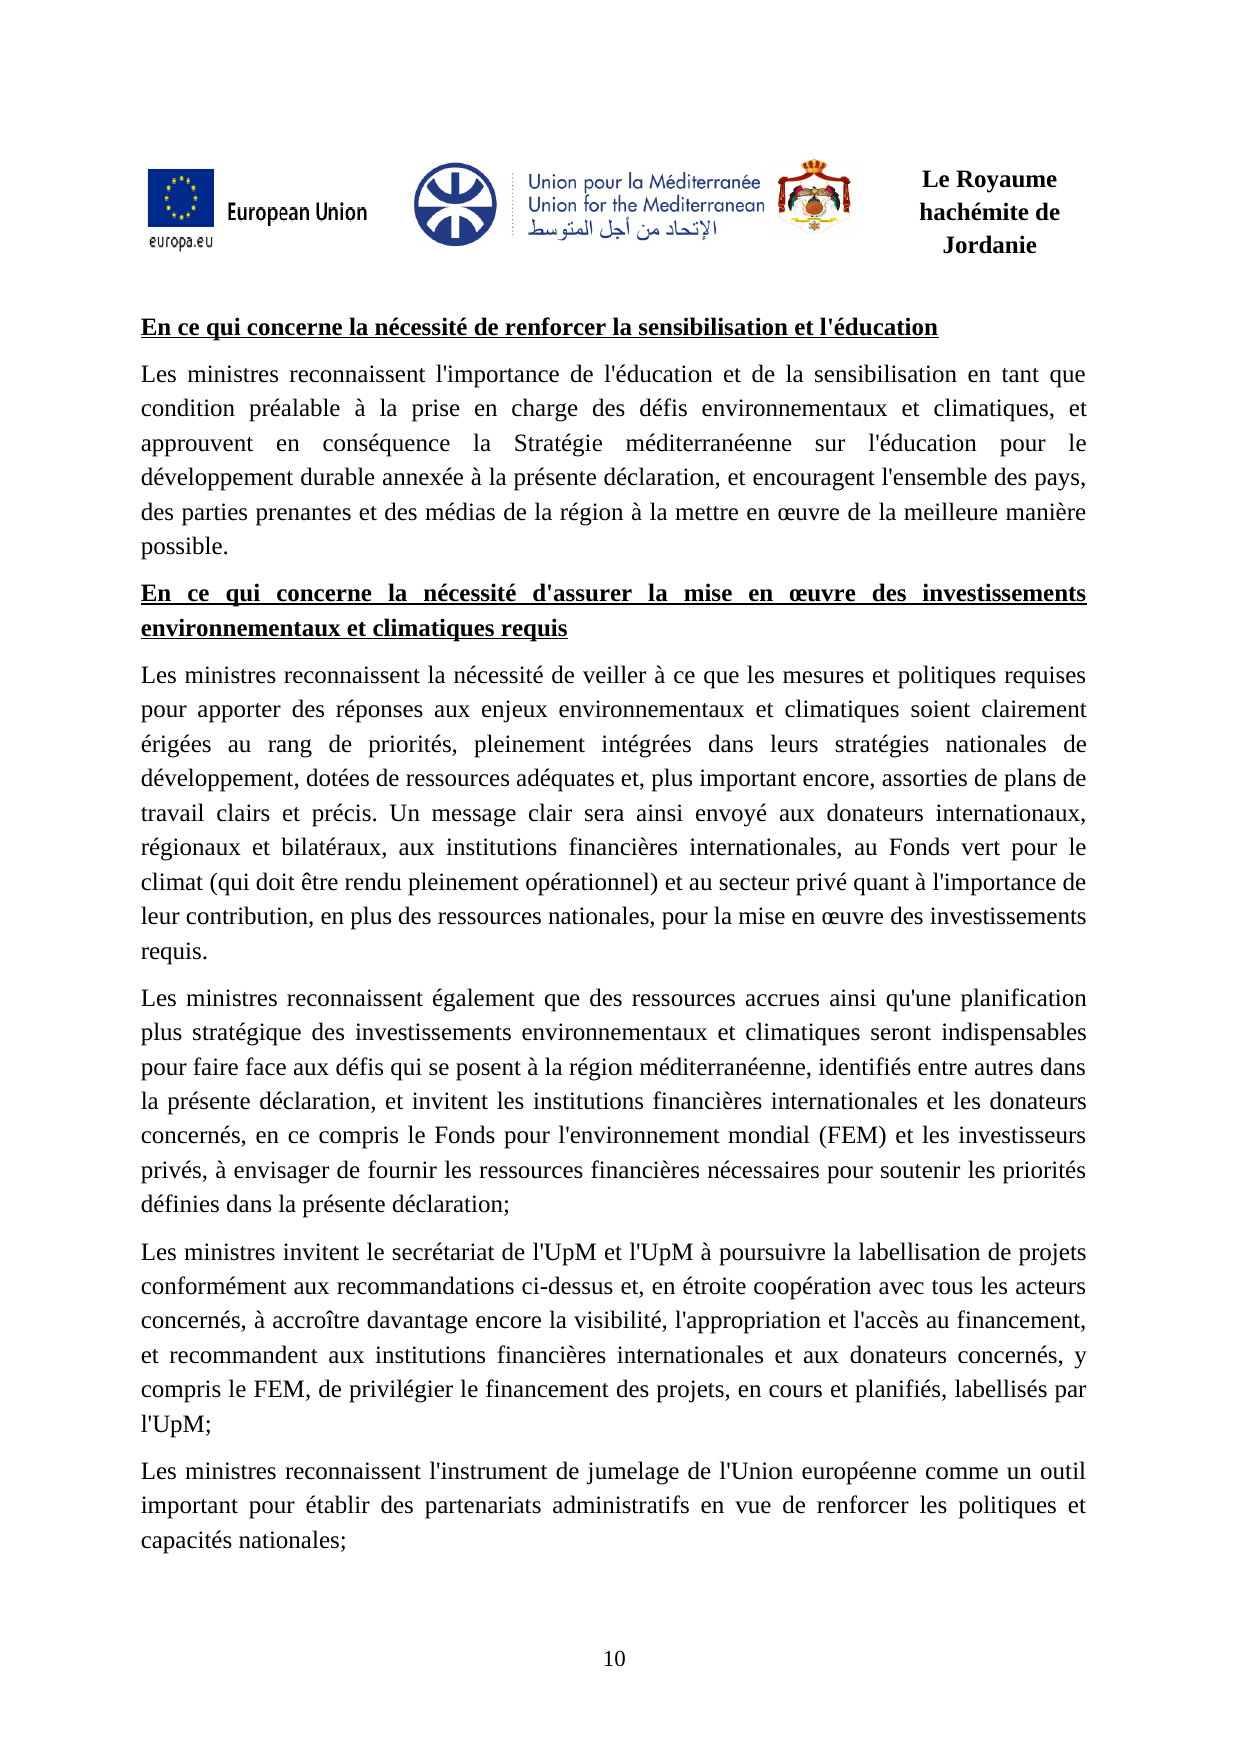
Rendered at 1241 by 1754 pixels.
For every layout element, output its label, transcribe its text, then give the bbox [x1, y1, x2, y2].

text En ce qui concerne la nécessité d'assurer la mise en œuvre des investissements environnementaux et climatiques requis [141, 605, 1087, 642]
text Les ministres reconnaissent l'instrument de jumelage de l'Union européenne comme un outil important pour établir des partenariats administratifs en vue de renforcer les politiques et capacités nationales; [141, 1456, 1087, 1554]
text Les ministres reconnaissent l'importance de l'éducation et de la sensibilisation en tant que condition préalable à la prise en charge des défis environnementaux et climatiques, et approuvent en conséquence la Stratégie méditerranéenne sur l'éducation pour le développement durable annexée à la présente déclaration, et encouragent l'ensemble des pays, des parties prenantes et des médias de la région à la mettre en œuvre de la meilleure manière possible. [141, 359, 1087, 560]
picture [140, 159, 375, 255]
picture [411, 159, 765, 250]
text En ce qui concerne la nécessité de renforcer la sensibilisation et l'éducation [141, 312, 1087, 341]
text Les ministres reconnaissent également que des ressources accrues ainsi qu'une planification plus stratégique des investissements environnementaux et climatiques seront indispensables pour faire face aux défis qui se posent à la région méditerranéenne, identifiés entre autres dans la présente déclaration, et invitent les institutions financières internationales et les donateurs concernés, en ce compris le Fonds pour l'environnement mondial (FEM) et les investisseurs privés, à envisager de fournir les ressources financières nécessaires pour soutenir les priorités définies dans la présente déclaration; [141, 983, 1087, 1218]
text En ce qui concerne la nécessité d'assurer la mise en œuvre des investissements environnementaux et climatiques requis [141, 578, 1087, 603]
text Les ministres reconnaissent la nécessité de veiller à ce que les mesures et politiques requises pour apporter des réponses aux enjeux environnementaux et climatiques soient clairement érigées au rang de priorités, pleinement intégrées dans leurs stratégies nationales de développement, dotées de ressources adéquates et, plus important encore, assorties de plans de travail clairs et précis. Un message clair sera ainsi envoyé aux donateurs internationaux, régionaux et bilatéraux, aux institutions financières internationales, au Fonds vert pour le climat (qui doit être rendu pleinement opérationnel) et au secteur privé quant à l'importance de leur contribution, en plus des ressources nationales, pour la mise en œuvre des investissements requis. [141, 660, 1087, 964]
picture [767, 159, 862, 234]
text Les ministres invitent le secrétariat de l'UpM et l'UpM à poursuivre la labellisation de projets conformément aux recommandations ci-dessus et, en étroite coopération avec tous les acteurs concernés, à accroître davantage encore la visibilité, l'appropriation et l'accès au financement, et recommandent aux institutions financières internationales et aux donateurs concernés, y compris le FEM, de privilégier le financement des projets, en cours et planifiés, labellisés par l'UpM; [141, 1237, 1087, 1438]
